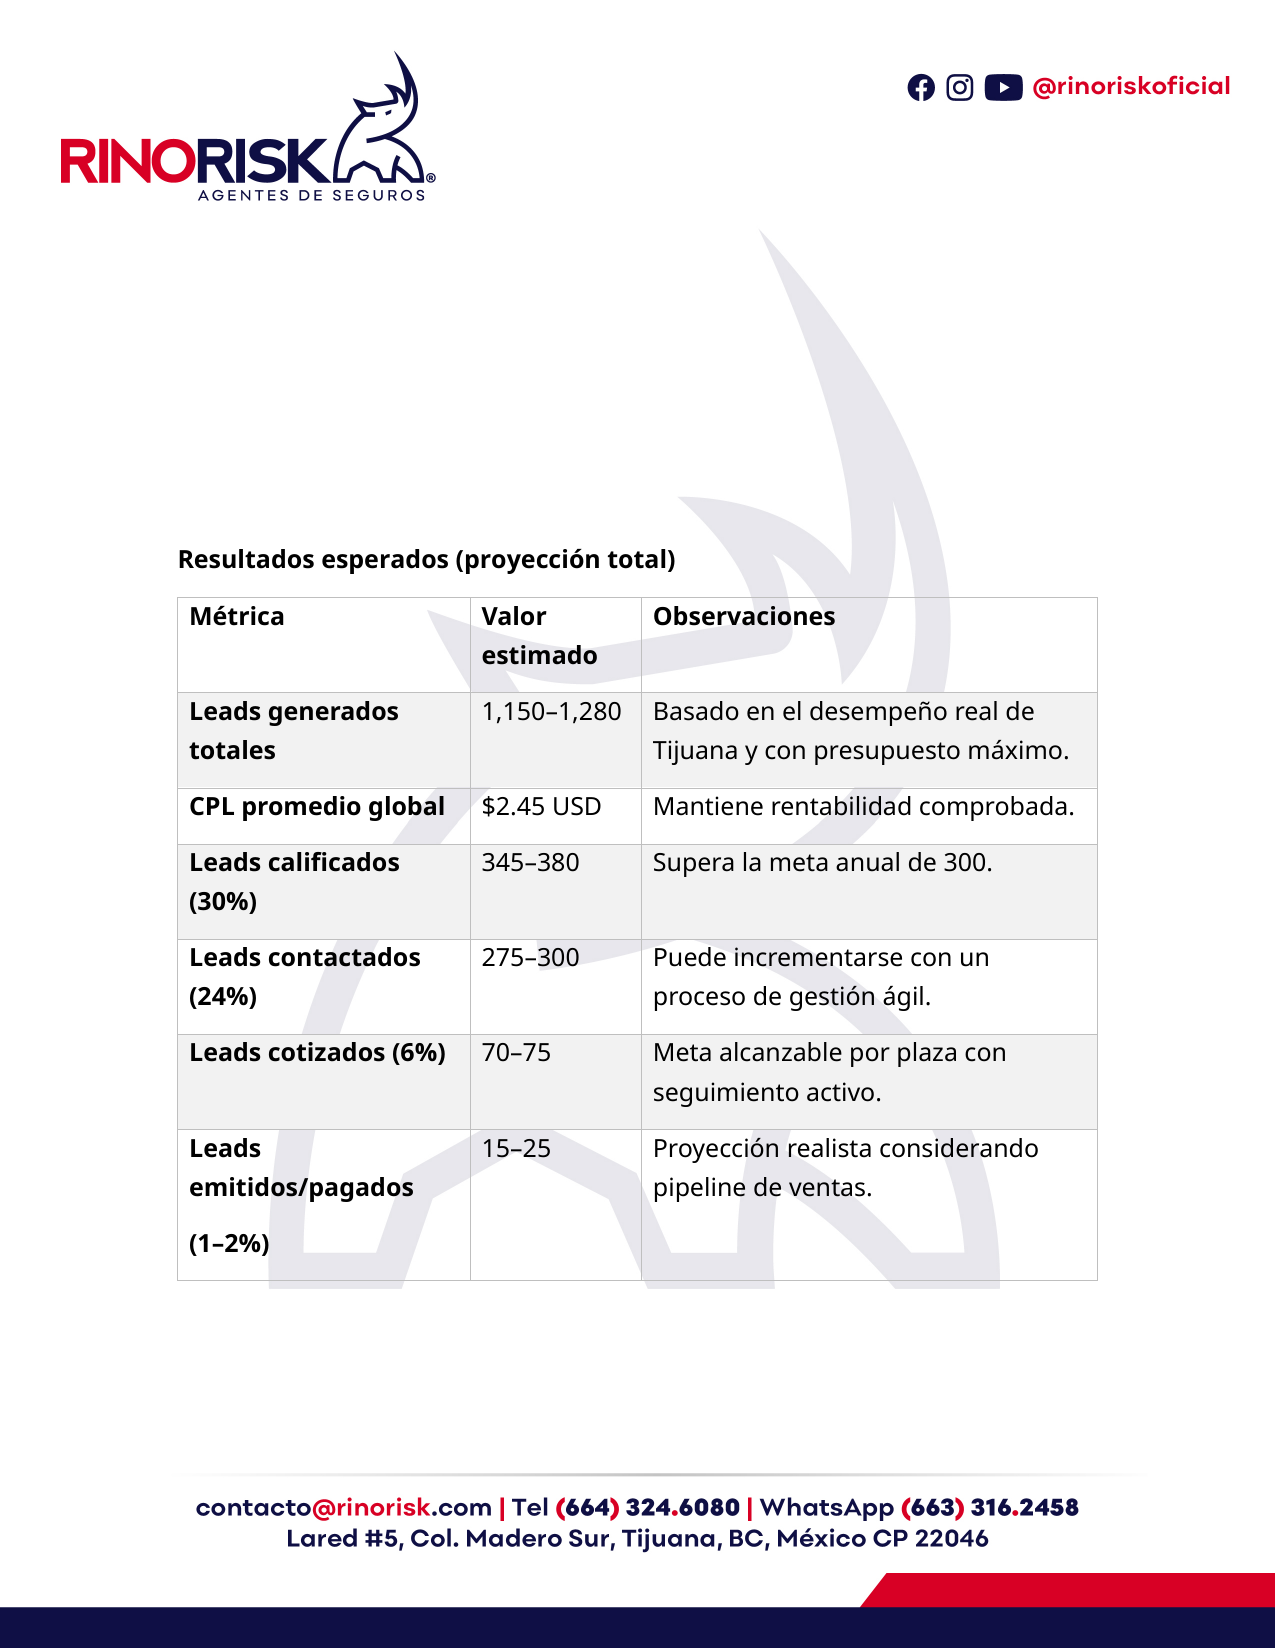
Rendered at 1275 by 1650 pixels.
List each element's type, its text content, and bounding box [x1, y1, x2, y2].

table_cell Puede incrementarse con un proceso de gestión ágil. [642, 940, 1097, 1034]
table_cell Leads calificados (30%) [178, 845, 470, 939]
table_cell $2.45 USD [471, 789, 641, 843]
picture [0, 0, 1275, 1648]
table_cell 275–300 [471, 940, 641, 1034]
table_header Métrica [178, 598, 470, 692]
table_header Valor estimado [471, 598, 641, 692]
table_cell 345–380 [471, 845, 641, 939]
table_cell Leads cotizados (6%) [178, 1035, 470, 1129]
table_cell Meta alcanzable por plaza con seguimiento activo. [642, 1035, 1097, 1129]
table_cell 15–25 [471, 1130, 641, 1280]
table_cell Leads emitidos/pagados (1–2%) [178, 1130, 470, 1280]
table_cell 70–75 [471, 1035, 641, 1129]
table_cell Mantiene rentabilidad comprobada. [642, 789, 1097, 843]
table_cell Basado en el desempeño real de Tijuana y con presupuesto máximo. [642, 693, 1097, 787]
table_cell Leads contactados (24%) [178, 940, 470, 1034]
text Resultados esperados (proyección total) [177, 541, 1098, 575]
table_cell Proyección realista considerando pipeline de ventas. [642, 1130, 1097, 1280]
table_cell CPL promedio global [178, 789, 470, 843]
table_header Observaciones [642, 598, 1097, 692]
table_cell Leads generados totales [178, 693, 470, 787]
table_cell Supera la meta anual de 300. [642, 845, 1097, 939]
table_cell 1,150–1,280 [471, 693, 641, 787]
